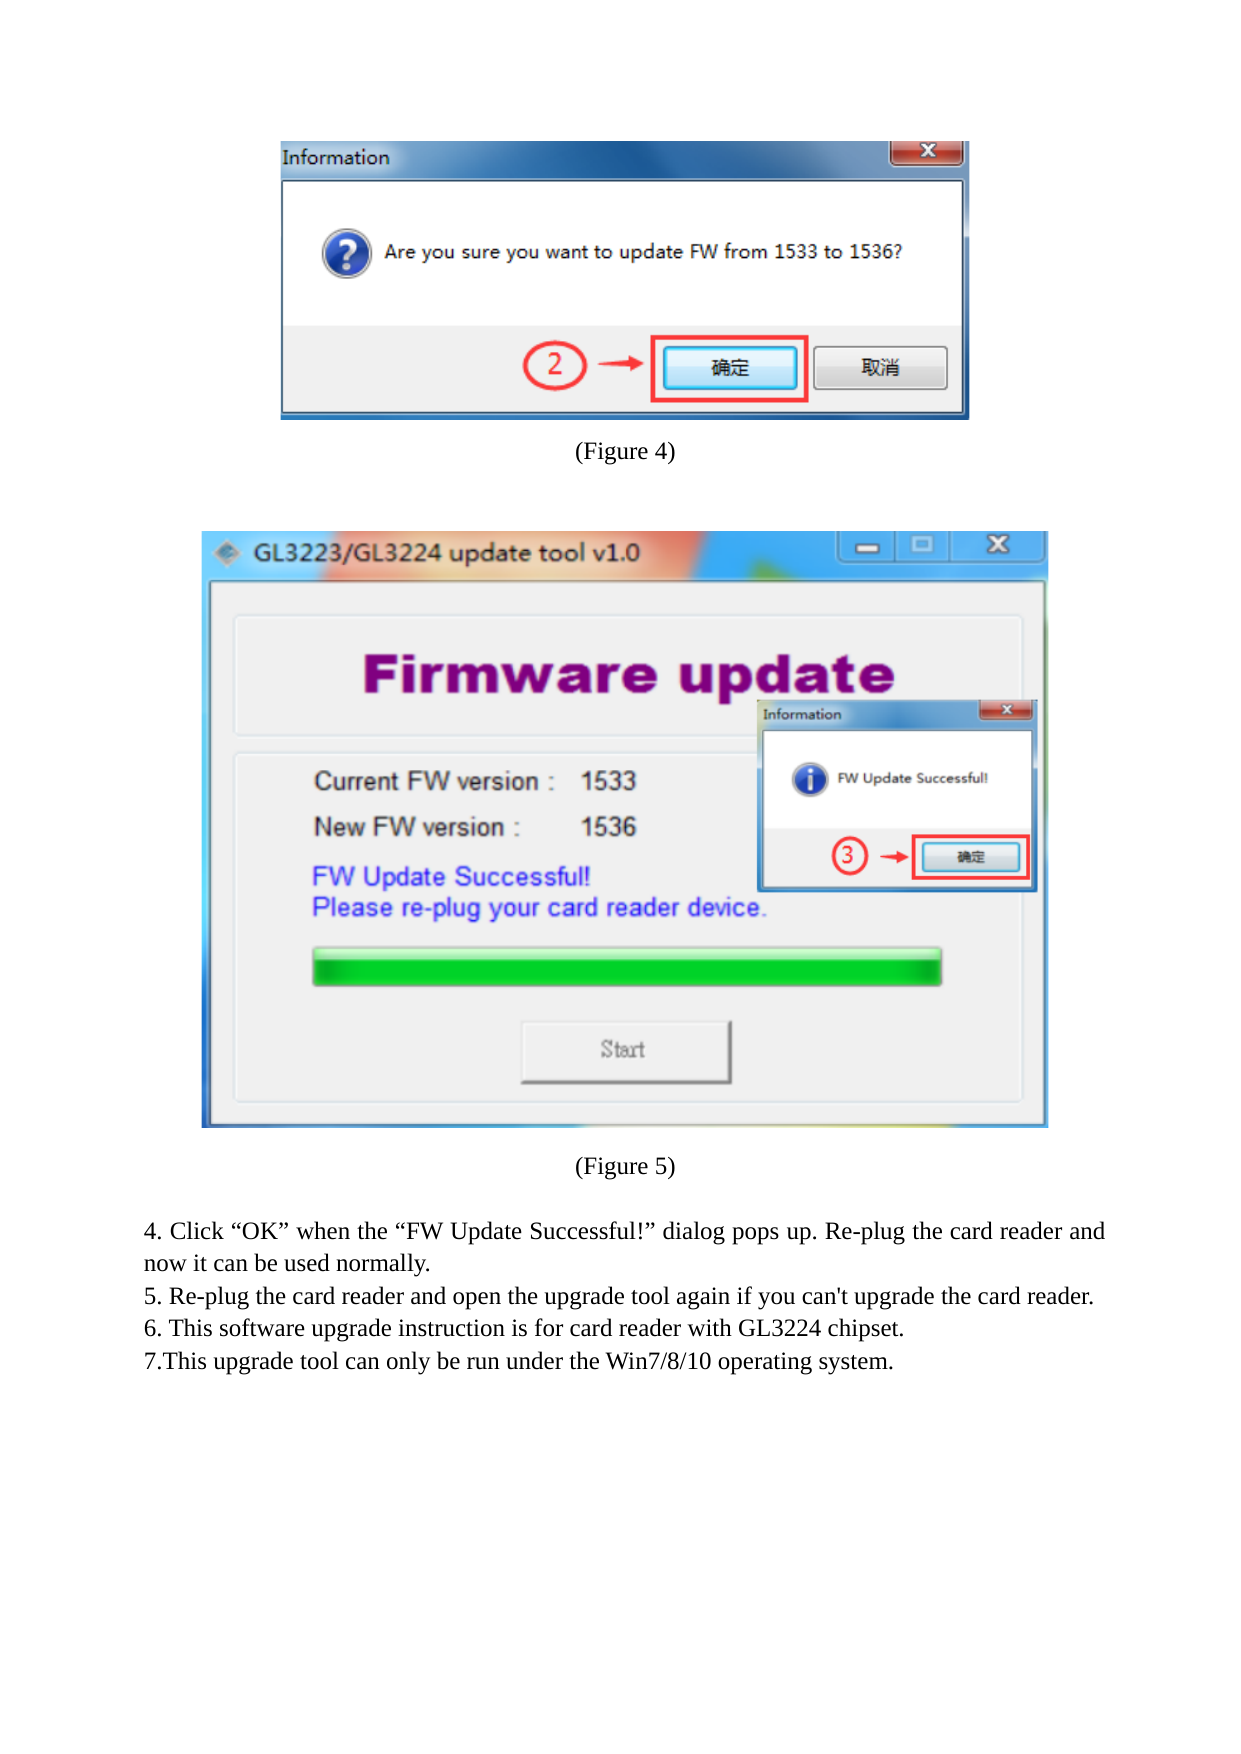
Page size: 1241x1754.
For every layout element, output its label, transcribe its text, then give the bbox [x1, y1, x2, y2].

text 5. Re-plug the card reader and open the upgrade tool again if you can't upgrade the card reader. [144, 1279, 1106, 1312]
text (Figure 4) [144, 434, 1106, 467]
picture [280, 141, 970, 420]
picture [201, 531, 1049, 1128]
text (Figure 5) [144, 1149, 1106, 1182]
text 7.This upgrade tool can only be run under the Win7/8/10 operating system. [144, 1344, 1106, 1377]
text 4. Click “OK” when the “FW Update Successful!” dialog pops up. Re-plug the card reader and now it can be used normally. [144, 1214, 1106, 1279]
text 6. This software upgrade instruction is for card reader with GL3224 chipset. [144, 1312, 1106, 1344]
